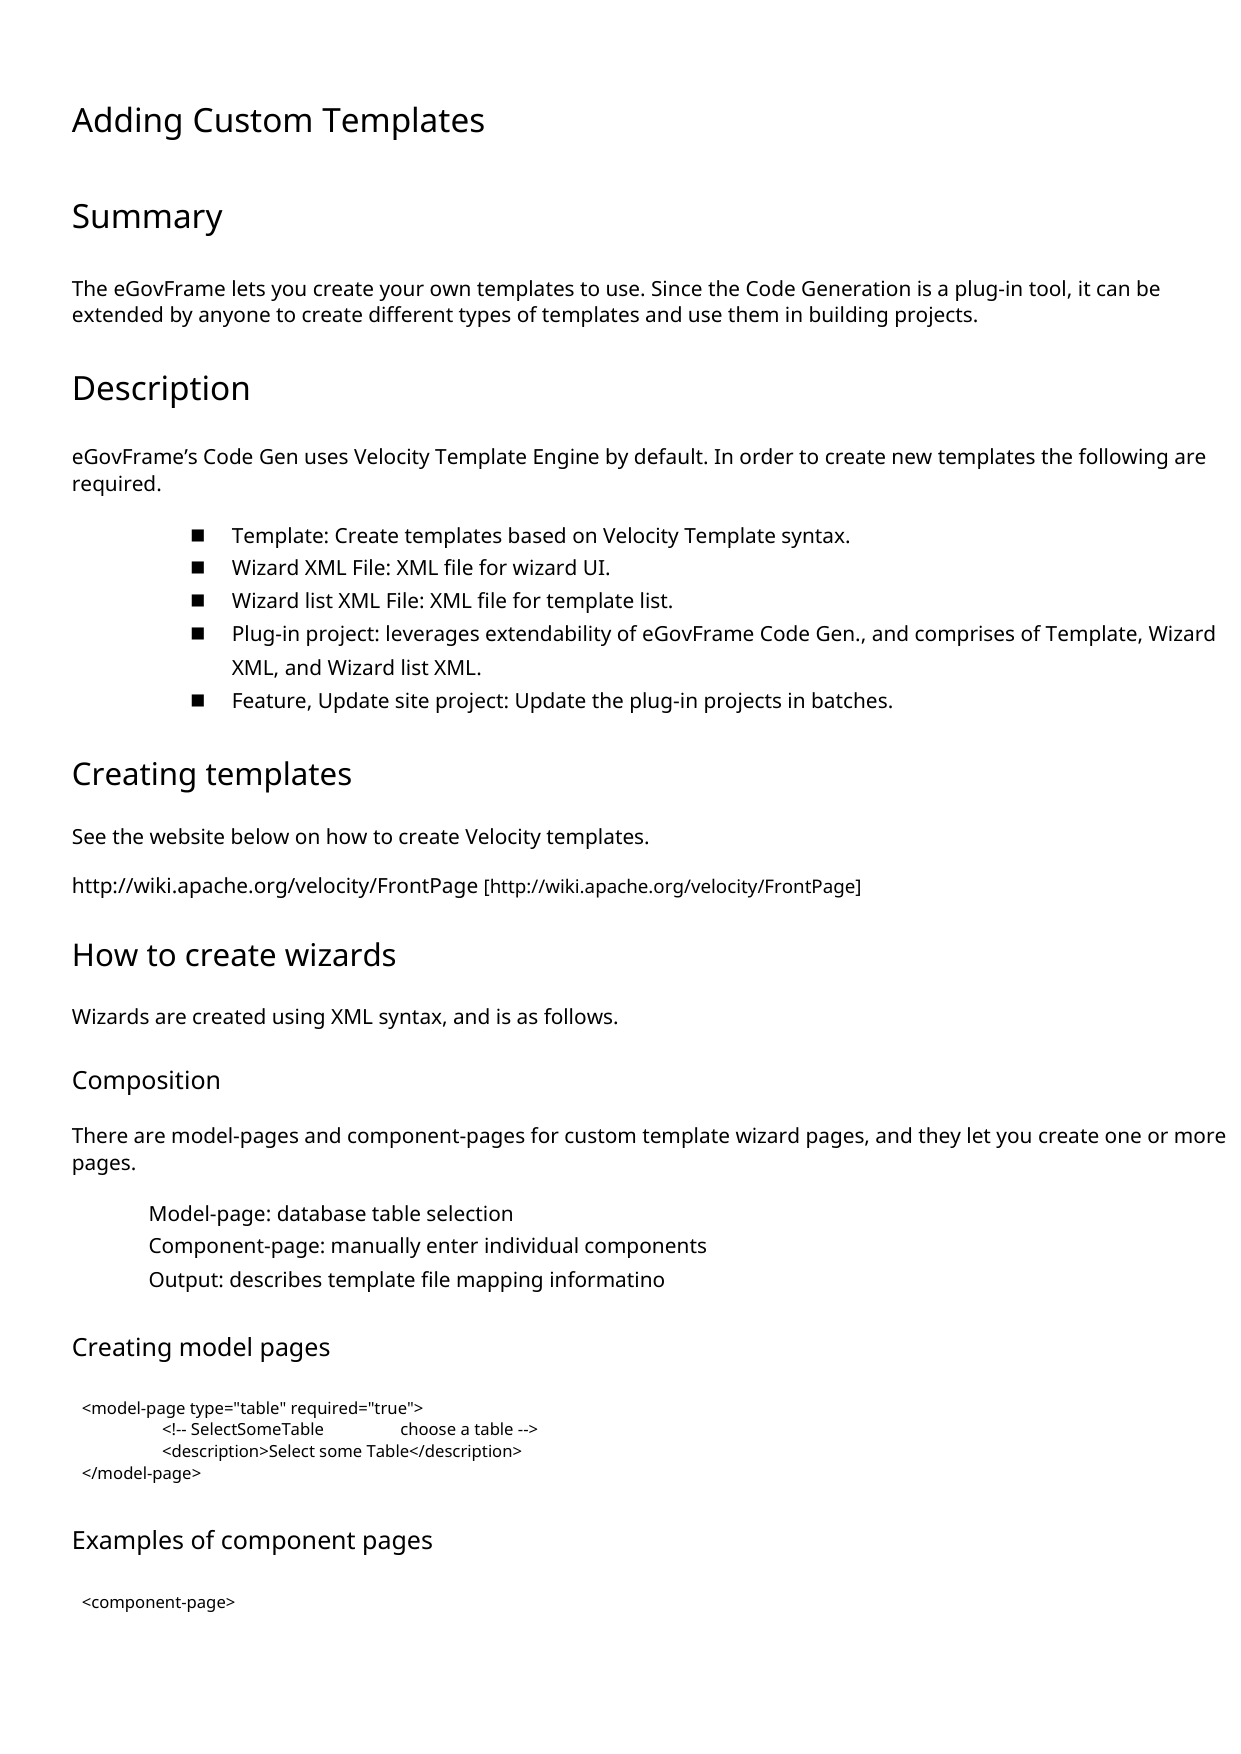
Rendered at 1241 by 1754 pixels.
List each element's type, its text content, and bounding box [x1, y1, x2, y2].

text There are model-pages and component-pages for custom template wizard pages, and they let you create one or more pages. [72, 1122, 1240, 1175]
text <!-- SelectSomeTable [162, 1418, 399, 1440]
text Creating model pages [72, 1335, 1240, 1361]
text Wizards are created using XML syntax, and is as follows. [72, 1004, 1240, 1030]
text Composition [72, 1064, 1240, 1096]
list Template: Create templates based on Velocity Template syntax. [190, 522, 1240, 548]
list Feature, Update site project: Update the plug-in projects in batches. [190, 682, 1240, 715]
text Description [72, 373, 1240, 407]
list Wizard XML File: XML file for wizard UI. [190, 548, 1240, 582]
text Adding Custom Templates [72, 105, 1240, 140]
text eGovFrame’s Code Gen uses Velocity Template Engine by default. In order to create new templates the following are required. [72, 443, 1240, 497]
text Model-page: database table selection [148, 1201, 1240, 1227]
text <component-page> [82, 1593, 1240, 1612]
text Component-page: manually enter individual components [148, 1227, 1240, 1260]
list Wizard list XML File: XML file for template list. [190, 582, 1240, 615]
text Examples of component pages [72, 1528, 1240, 1555]
text http://wiki.apache.org/velocity/FrontPage [http://wiki.apache.org/velocity/FrontPage] [72, 872, 1240, 898]
text <model-page type="table" required="true"> [82, 1400, 1240, 1418]
text How to create wizards [72, 935, 1240, 974]
list Plug-in project: leverages extendability of eGovFrame Code Gen., and comprises of Template, Wizard XML, and Wizard list XML. [190, 615, 1240, 682]
text See the website below on how to create Velocity templates. [72, 824, 1240, 850]
text choose a table --> [400, 1418, 1240, 1440]
text Summary [72, 201, 1240, 235]
text <description>Select some Table</description> [162, 1440, 1240, 1462]
text </model-page> [82, 1462, 1240, 1483]
text Creating templates [72, 760, 1240, 792]
text The eGovFrame lets you create your own templates to use. Since the Code Generation is a plug-in tool, it can be extended by anyone to create different types of templates and use them in building projects. [72, 275, 1240, 328]
text Output: describes template file mapping informatino [148, 1260, 1240, 1294]
